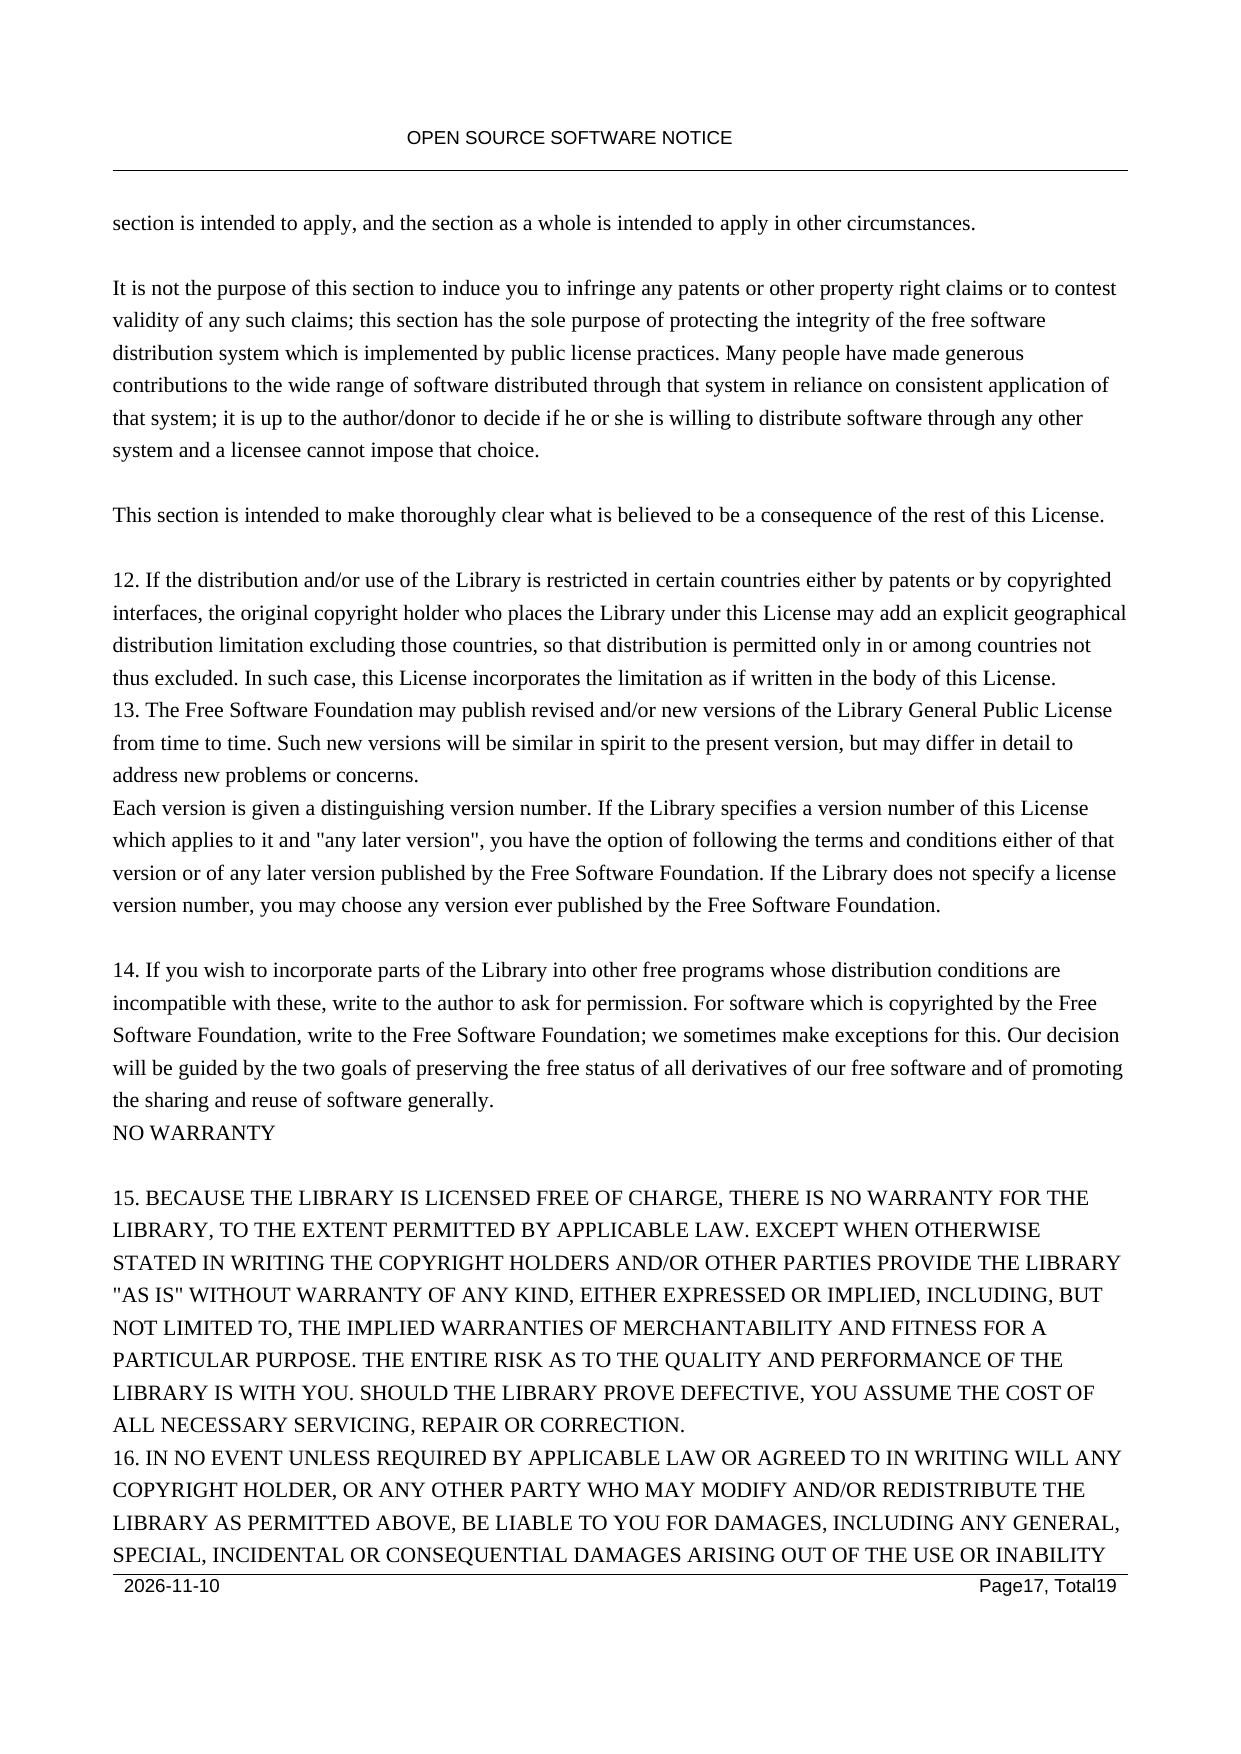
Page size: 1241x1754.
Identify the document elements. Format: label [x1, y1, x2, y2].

text [112, 206, 1128, 1571]
